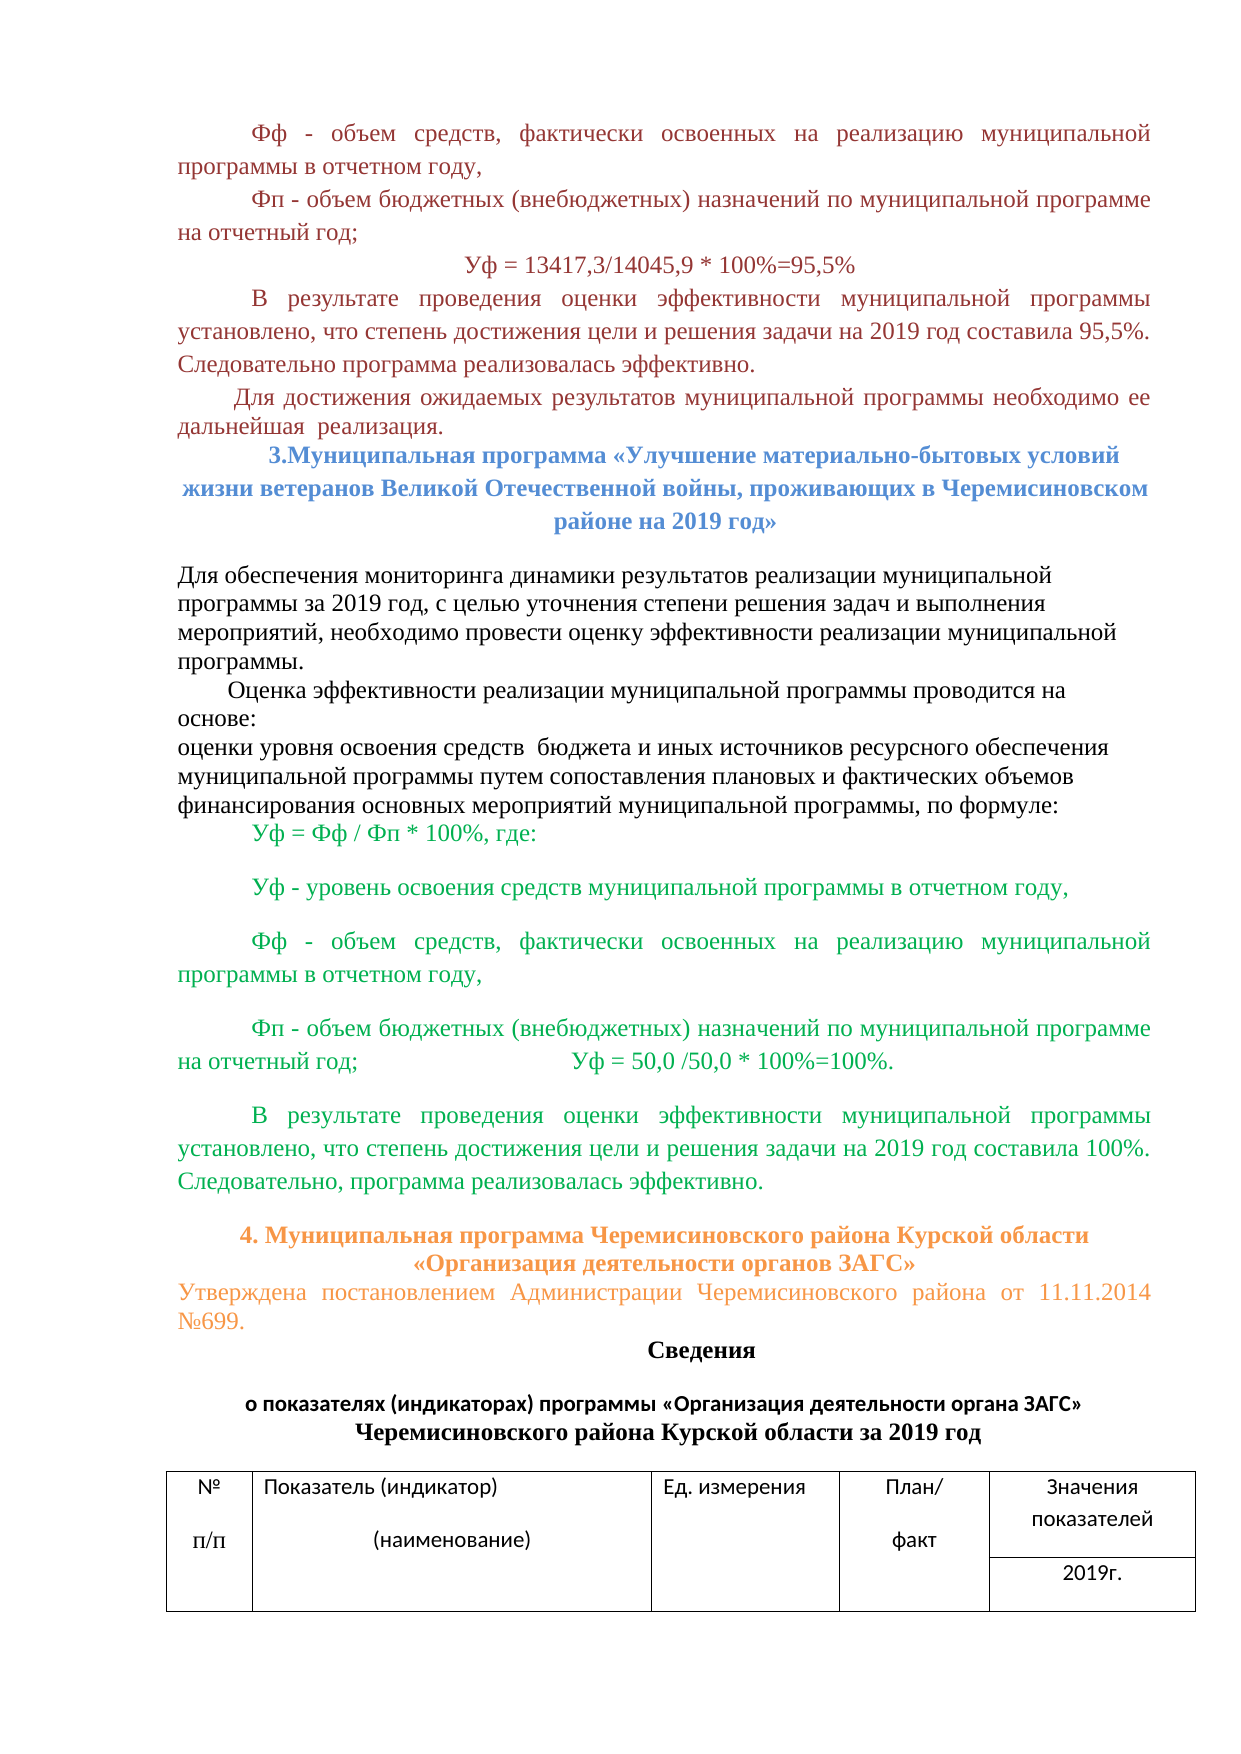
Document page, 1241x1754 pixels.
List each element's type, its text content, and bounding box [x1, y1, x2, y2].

text Фп - объем бюджетных (внебюджетных) назначений по муниципальной программе на отчетный год; [177, 184, 1152, 246]
table_header Показатель (индикатор) (наименование) [253, 1472, 651, 1611]
table_header № п/п [167, 1472, 252, 1611]
text Черемисиновского района Курской области за 2019 год [177, 1417, 1152, 1445]
text Сведения [177, 1335, 1152, 1363]
text В результате проведения оценки эффективности муниципальной программы установлено, что степень достижения цели и решения задачи на 2019 год составила 100%. Следовательно, программа реализовалась эффективно. [177, 1100, 1152, 1195]
text 3.Муниципальная программа «Улучшение материально-бытовых условий жизни ветеранов Великой Отечественной войны, проживающих в Черемисиновском районе на 2019 год» [179, 440, 1152, 534]
text Фф - объем средств, фактически освоенных на реализацию муниципальной программы в отчетном году, [177, 926, 1152, 988]
table_header План/ факт [840, 1472, 989, 1611]
text Уф = 13417,3/14045,9 * 100%=95,5% [177, 250, 1152, 279]
text 4. Муниципальная программа Черемисиновского района Курской области «Организация деятельности органов ЗАГС» [177, 1220, 1152, 1277]
text Для обеспечения мониторинга динамики результатов реализации муниципальной программы за 2019 год, с целью уточнения степени решения задач и выполнения мероприятий, необходимо провести оценку эффективности реализации муниципальной программы. [177, 560, 1152, 675]
table_header Значения показателей [990, 1472, 1195, 1557]
text Фф - объем средств, фактически освоенных на реализацию муниципальной программы в отчетном году, [177, 118, 1152, 180]
table_header Ед. измерения [652, 1472, 839, 1611]
table_cell 2019г. [990, 1558, 1195, 1611]
text Фп - объем бюджетных (внебюджетных) назначений по муниципальной программе на отчетный год; Уф = 50,0 /50,0 * 100%=100%. [177, 1013, 1152, 1075]
text Утверждена постановлением Администрации Черемисиновского района от 11.11.2014 №699. [177, 1277, 1152, 1335]
text Для достижения ожидаемых результатов муниципальной программы необходимо ее дальнейшая реализация. [177, 382, 1152, 440]
text В результате проведения оценки эффективности муниципальной программы установлено, что степень достижения цели и решения задачи на 2019 год составила 95,5%. Следовательно программа реализовалась эффективно. [177, 283, 1152, 378]
text Уф - уровень освоения средств муниципальной программы в отчетном году, [177, 872, 1152, 901]
text Уф = Фф / Фп * 100%, где: [177, 818, 1152, 847]
text Оценка эффективности реализации муниципальной программы проводится на основе: [177, 675, 1152, 732]
text о показателях (индикаторах) программы «Организация деятельности органа ЗАГС» [177, 1389, 1152, 1417]
text оценки уровня освоения средств бюджета и иных источников ресурсного обеспечения муниципальной программы путем сопоставления плановых и фактических объемов финансирования основных мероприятий муниципальной программы, по формуле: [177, 732, 1152, 818]
